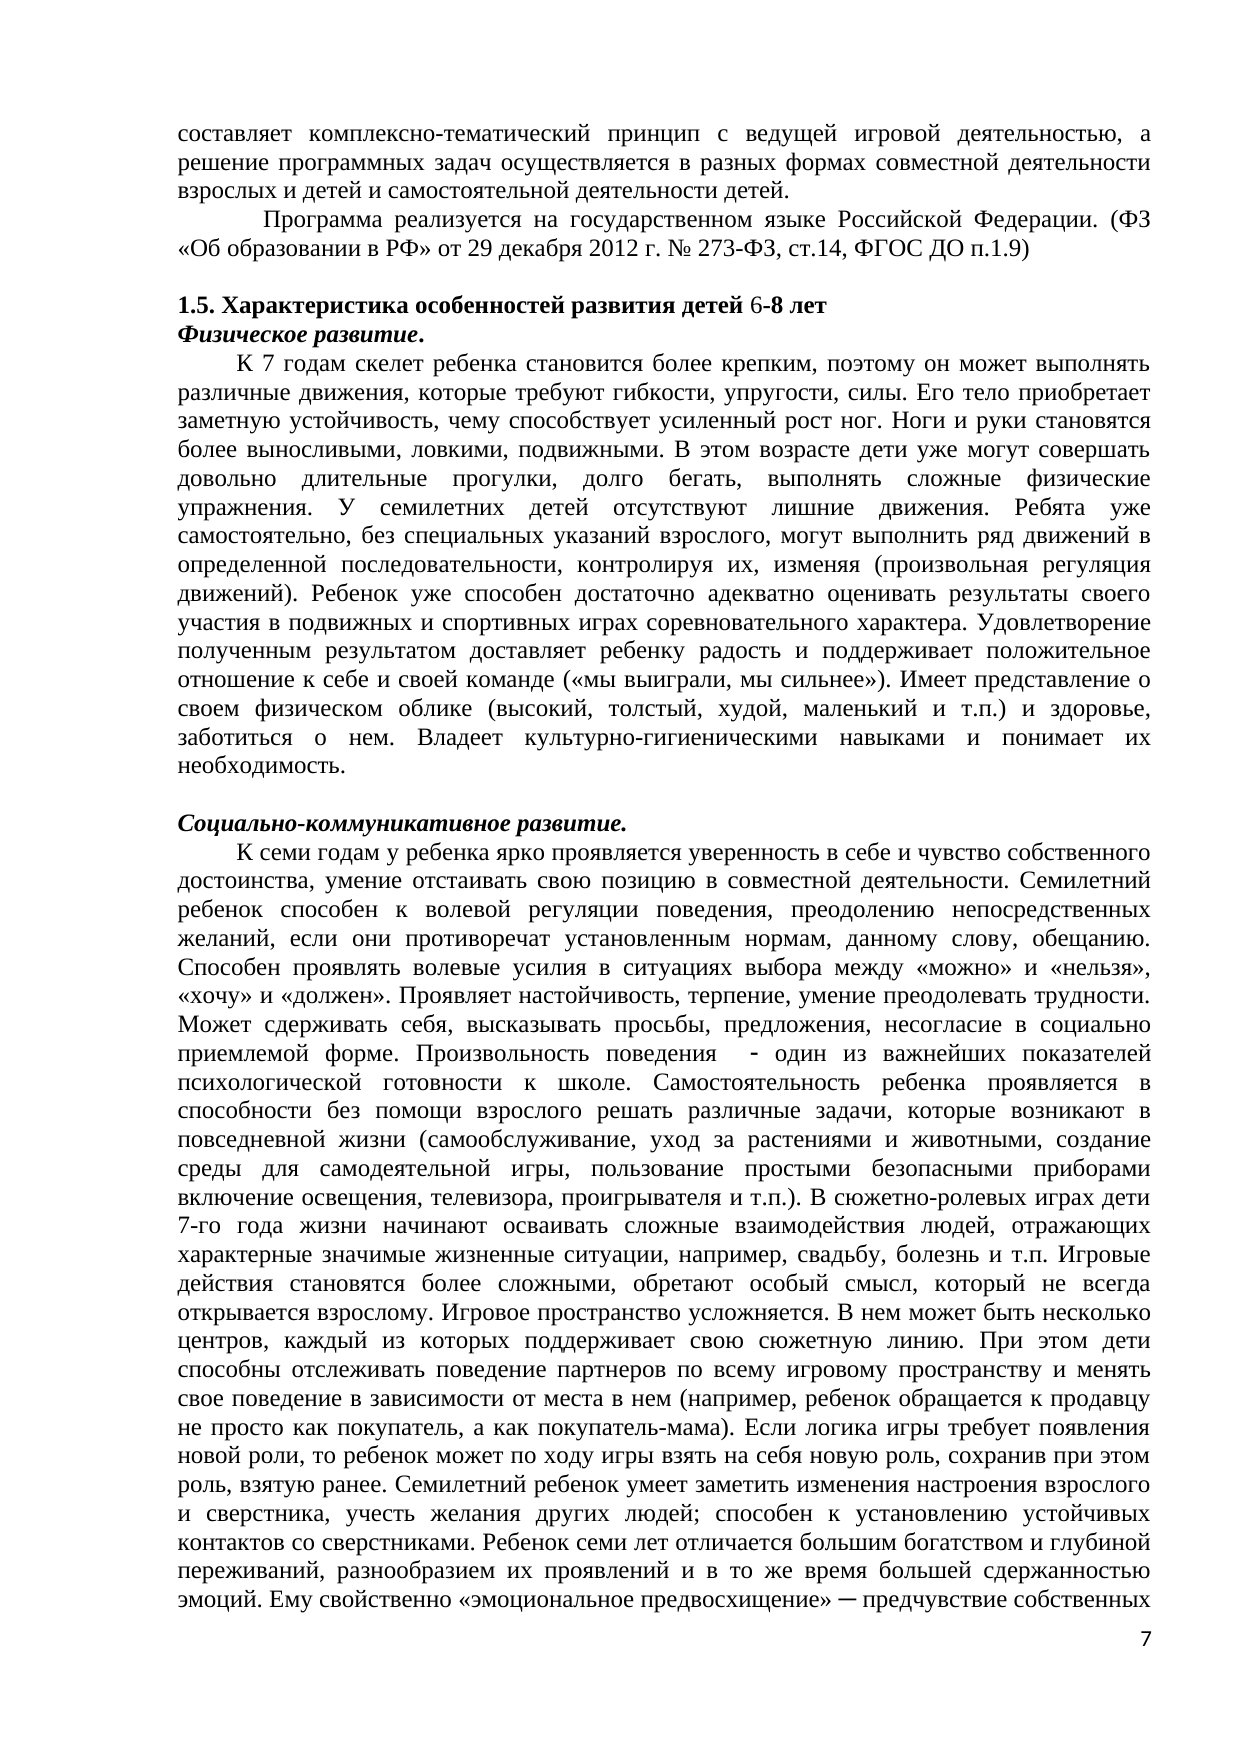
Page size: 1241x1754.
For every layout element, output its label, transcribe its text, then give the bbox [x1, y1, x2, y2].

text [177, 118, 1152, 204]
text Социально-коммуникативное развитие. [177, 808, 1152, 837]
text Физическое развитие. [177, 319, 1152, 348]
text К 7 годам скелет ребенка становится более крепким, поэтому он может выполнять различные движения, которые требуют гибкости, упругости, силы. Его тело приобретает заметную устойчивость, чему способствует усиленный рост ног. Ноги и руки становятся более выносливыми, ловкими, подвижными. В этом возрасте дети уже могут совершать довольно длительные прогулки, долго бегать, выполнять сложные физические упражнения. У семилетних детей отсутствуют лишние движения. Ребята уже самостоятельно, без специальных указаний взрослого, могут выполнить ряд движений в определенной последовательности, контролируя их, изменяя (произвольная регуляция движений). Ребенок уже способен достаточно адекватно оценивать результаты своего участия в подвижных и спортивных играх соревновательного характера. Удовлетворение полученным результатом доставляет ребенку радость и поддерживает положительное отношение к себе и своей команде («мы выиграли, мы сильнее»). Имеет представление о своем физическом облике (высокий, толстый, худой, маленький и т.п.) и здоровье, заботиться о нем. Владеет культурно-гигиеническими навыками и понимает их необходимость. [177, 348, 1152, 779]
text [177, 837, 1152, 1613]
text 1.5. Характеристика особенностей развития детей 6-8 лет [177, 291, 1152, 319]
list Программа реализуется на государственном языке Российской Федерации. (ФЗ «Об образовании в РФ» от 29 декабря 2012 г. № 273-ФЗ, ст.14, ФГОС ДО п.1.9) [177, 204, 1152, 262]
